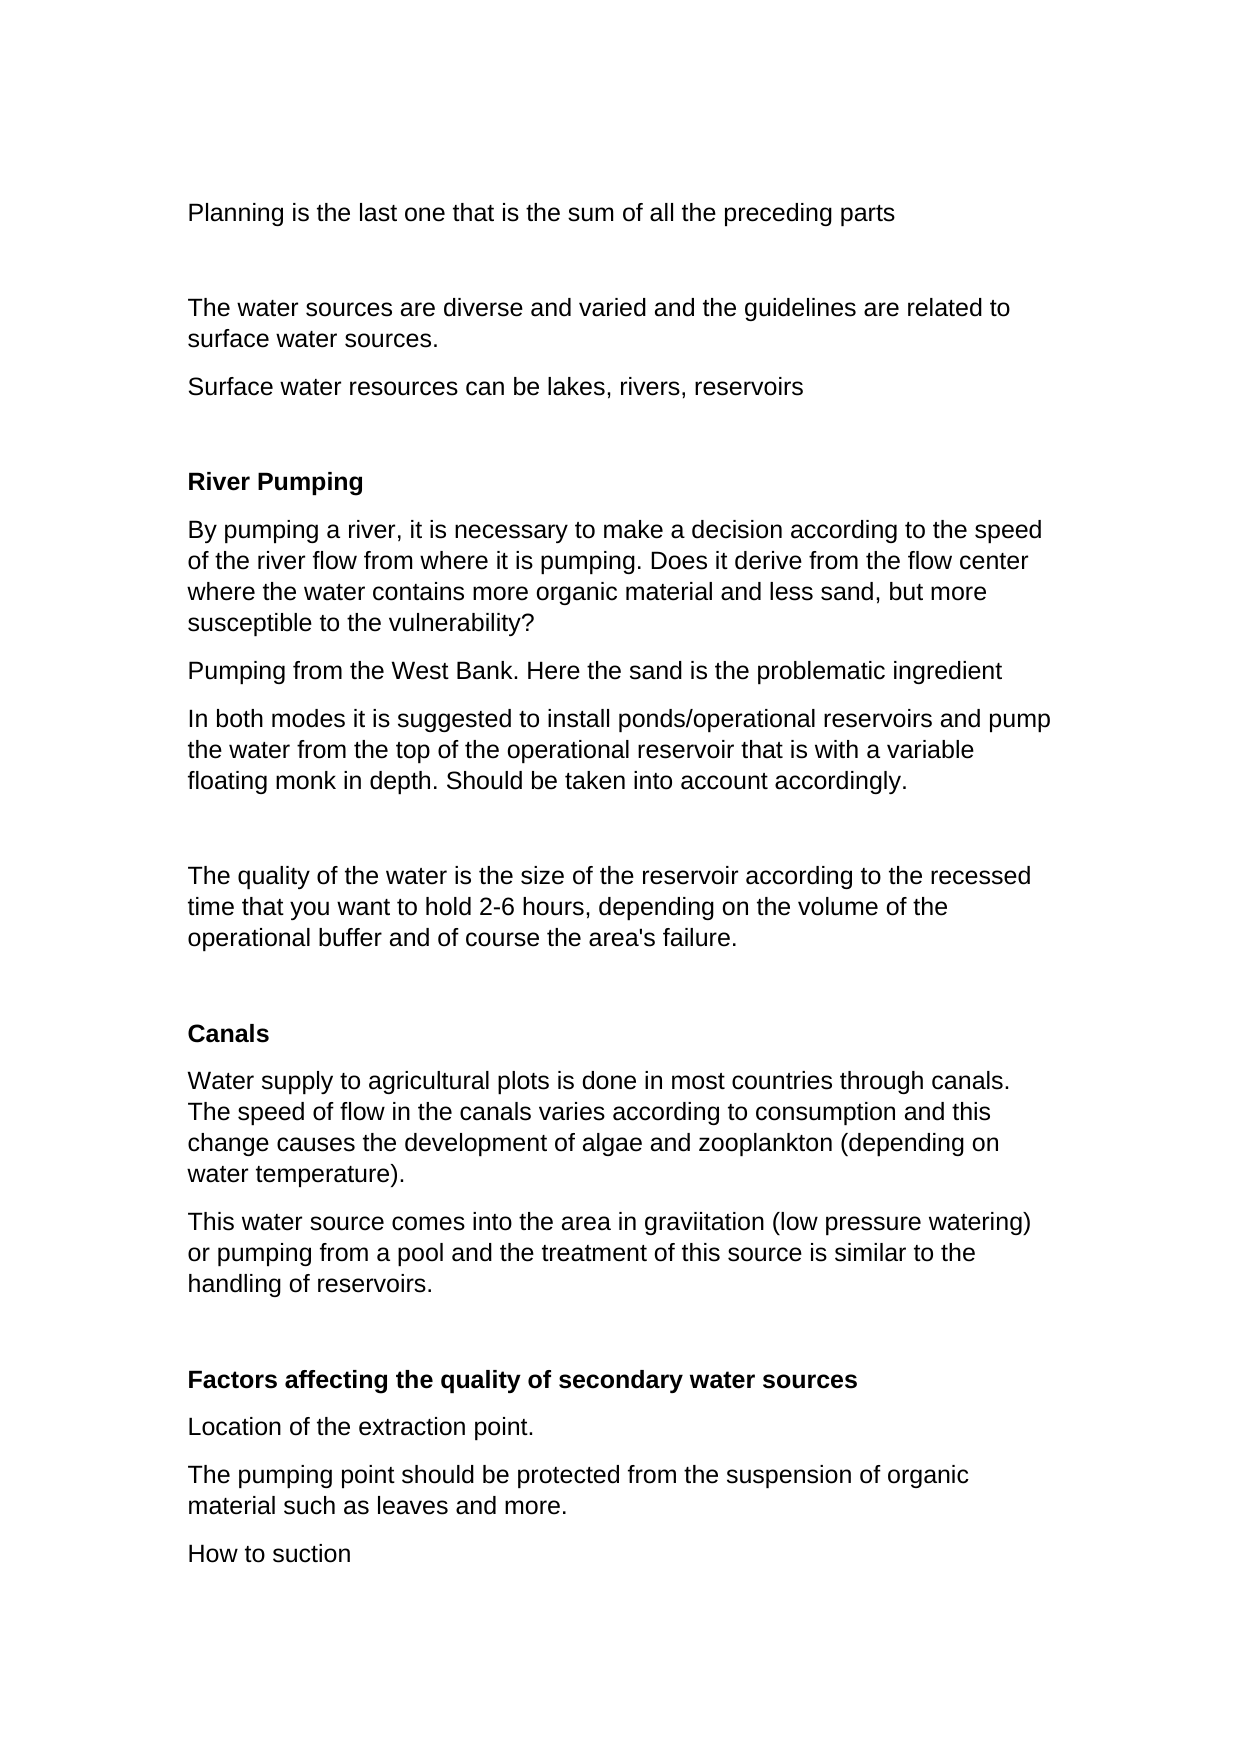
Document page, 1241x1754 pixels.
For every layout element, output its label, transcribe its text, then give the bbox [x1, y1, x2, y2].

text How to suction [187, 1539, 1053, 1567]
text This water source comes into the area in graviitation (low pressure watering) or pumping from a pool and the treatment of this source is similar to the handling of reservoirs. [187, 1207, 1053, 1298]
text Planning is the last one that is the sum of all the preceding parts [187, 198, 1053, 226]
text Canals [187, 1018, 1053, 1047]
text River Pumping [187, 467, 1053, 496]
text Water supply to agricultural plots is done in most countries through canals. The speed of flow in the canals varies according to consumption and this change causes the development of algae and zooplankton (depending on water temperature). [187, 1066, 1053, 1188]
text By pumping a river, it is necessary to make a decision according to the speed of the river flow from where it is pumping. Does it derive from the flow center where the water contains more organic material and less sand, but more susceptible to the vulnerability? [187, 515, 1053, 637]
text The water sources are diverse and varied and the guidelines are related to surface water sources. [187, 293, 1053, 353]
text The pumping point should be protected from the suspension of organic material such as leaves and more. [187, 1460, 1053, 1520]
text The quality of the water is the size of the reservoir according to the recessed time that you want to hold 2-6 hours, depending on the volume of the operational buffer and of course the area's failure. [187, 861, 1053, 952]
text Surface water resources can be lakes, rivers, reservoirs [187, 372, 1053, 401]
text Location of the extraction point. [187, 1412, 1053, 1441]
text Pumping from the West Bank. Here the sand is the problematic ingredient [187, 656, 1053, 684]
text Factors affecting the quality of secondary water sources [187, 1364, 1053, 1393]
text In both modes it is suggested to install ponds/operational reservoirs and pump the water from the top of the operational reservoir that is with a variable floating monk in depth. Should be taken into account accordingly. [187, 703, 1053, 794]
